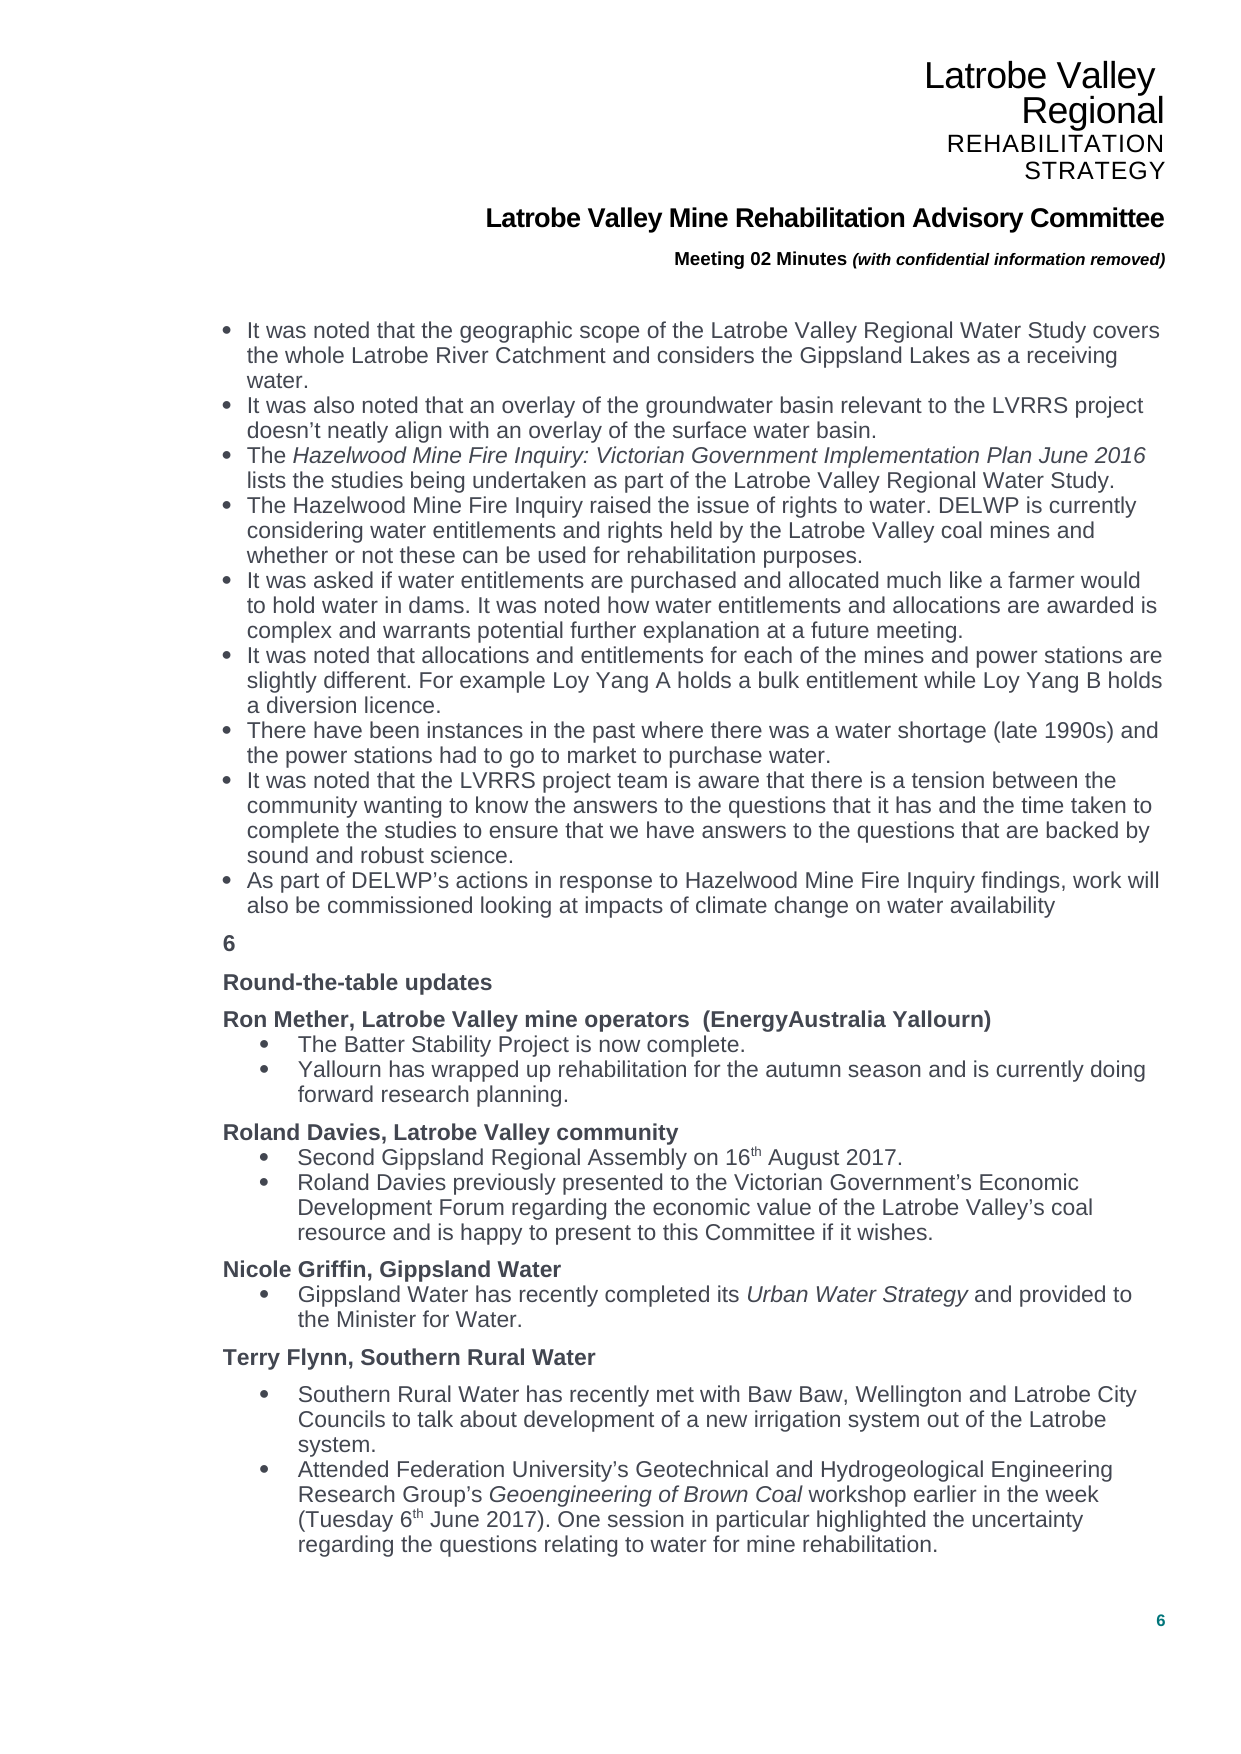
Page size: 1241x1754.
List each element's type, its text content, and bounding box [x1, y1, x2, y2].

list Southern Rural Water has recently met with Baw Baw, Wellington and Latrobe City Councils to talk about development of a new irrigation system out of the Latrobe system. [260, 1383, 1165, 1458]
list The Hazelwood Mine Fire Inquiry: Victorian Government Implementation Plan June 2016 lists the studies being undertaken as part of the Latrobe Valley Regional Water Study. [223, 444, 1165, 494]
list There have been instances in the past where there was a water shortage (late 1990s) and the power stations had to go to market to purchase water. [223, 719, 1165, 769]
list Second Gippsland Regional Assembly on 16th August 2017. [260, 1145, 1165, 1170]
list Yallourn has wrapped up rehabilitation for the autumn season and is currently doing forward research planning. [260, 1058, 1165, 1108]
text Nicole Griffin, Gippsland Water [223, 1258, 1165, 1283]
list It was also noted that an overlay of the groundwater basin relevant to the LVRRS project doesn’t neatly align with an overlay of the surface water basin. [223, 394, 1165, 444]
text Roland Davies, Latrobe Valley community [223, 1120, 1165, 1145]
list It was asked if water entitlements are purchased and allocated much like a farmer would to hold water in dams. It was noted how water entitlements and allocations are awarded is complex and warrants potential further explanation at a future meeting. [223, 569, 1165, 644]
list Roland Davies previously presented to the Victorian Government’s Economic Development Forum regarding the economic value of the Latrobe Valley’s coal resource and is happy to present to this Committee if it wishes. [260, 1170, 1165, 1245]
list Attended Federation University’s Geotechnical and Hydrogeological Engineering Research Group’s Geoengineering of Brown Coal workshop earlier in the week (Tuesday 6th June 2017). One session in particular highlighted the uncertainty regarding the questions relating to water for mine rehabilitation. [260, 1458, 1165, 1558]
text Terry Flynn, Southern Rural Water [223, 1345, 1165, 1370]
list The Hazelwood Mine Fire Inquiry raised the issue of rights to water. DELWP is currently considering water entitlements and rights held by the Latrobe Valley coal mines and whether or not these can be used for rehabilitation purposes. [223, 494, 1165, 569]
text 6 [223, 931, 1165, 956]
list It was noted that the LVRRS project team is aware that there is a tension between the community wanting to know the answers to the questions that it has and the time taken to complete the studies to ensure that we have answers to the questions that are backed by sound and robust science. [223, 769, 1165, 869]
list As part of DELWP’s actions in response to Hazelwood Mine Fire Inquiry findings, work will also be commissioned looking at impacts of climate change on water availability [223, 869, 1165, 919]
text Ron Mether, Latrobe Valley mine operators (EnergyAustralia Yallourn) [223, 1008, 1165, 1033]
list Gippsland Water has recently completed its Urban Water Strategy and provided to the Minister for Water. [260, 1283, 1165, 1333]
list The Batter Stability Project is now complete. [260, 1033, 1165, 1058]
subtitle Round-the-table updates [223, 969, 1165, 995]
list It was noted that the geographic scope of the Latrobe Valley Regional Water Study covers the whole Latrobe River Catchment and considers the Gippsland Lakes as a receiving water. [223, 319, 1165, 394]
list It was noted that allocations and entitlements for each of the mines and power stations are slightly different. For example Loy Yang A holds a bulk entitlement while Loy Yang B holds a diversion licence. [223, 644, 1165, 719]
